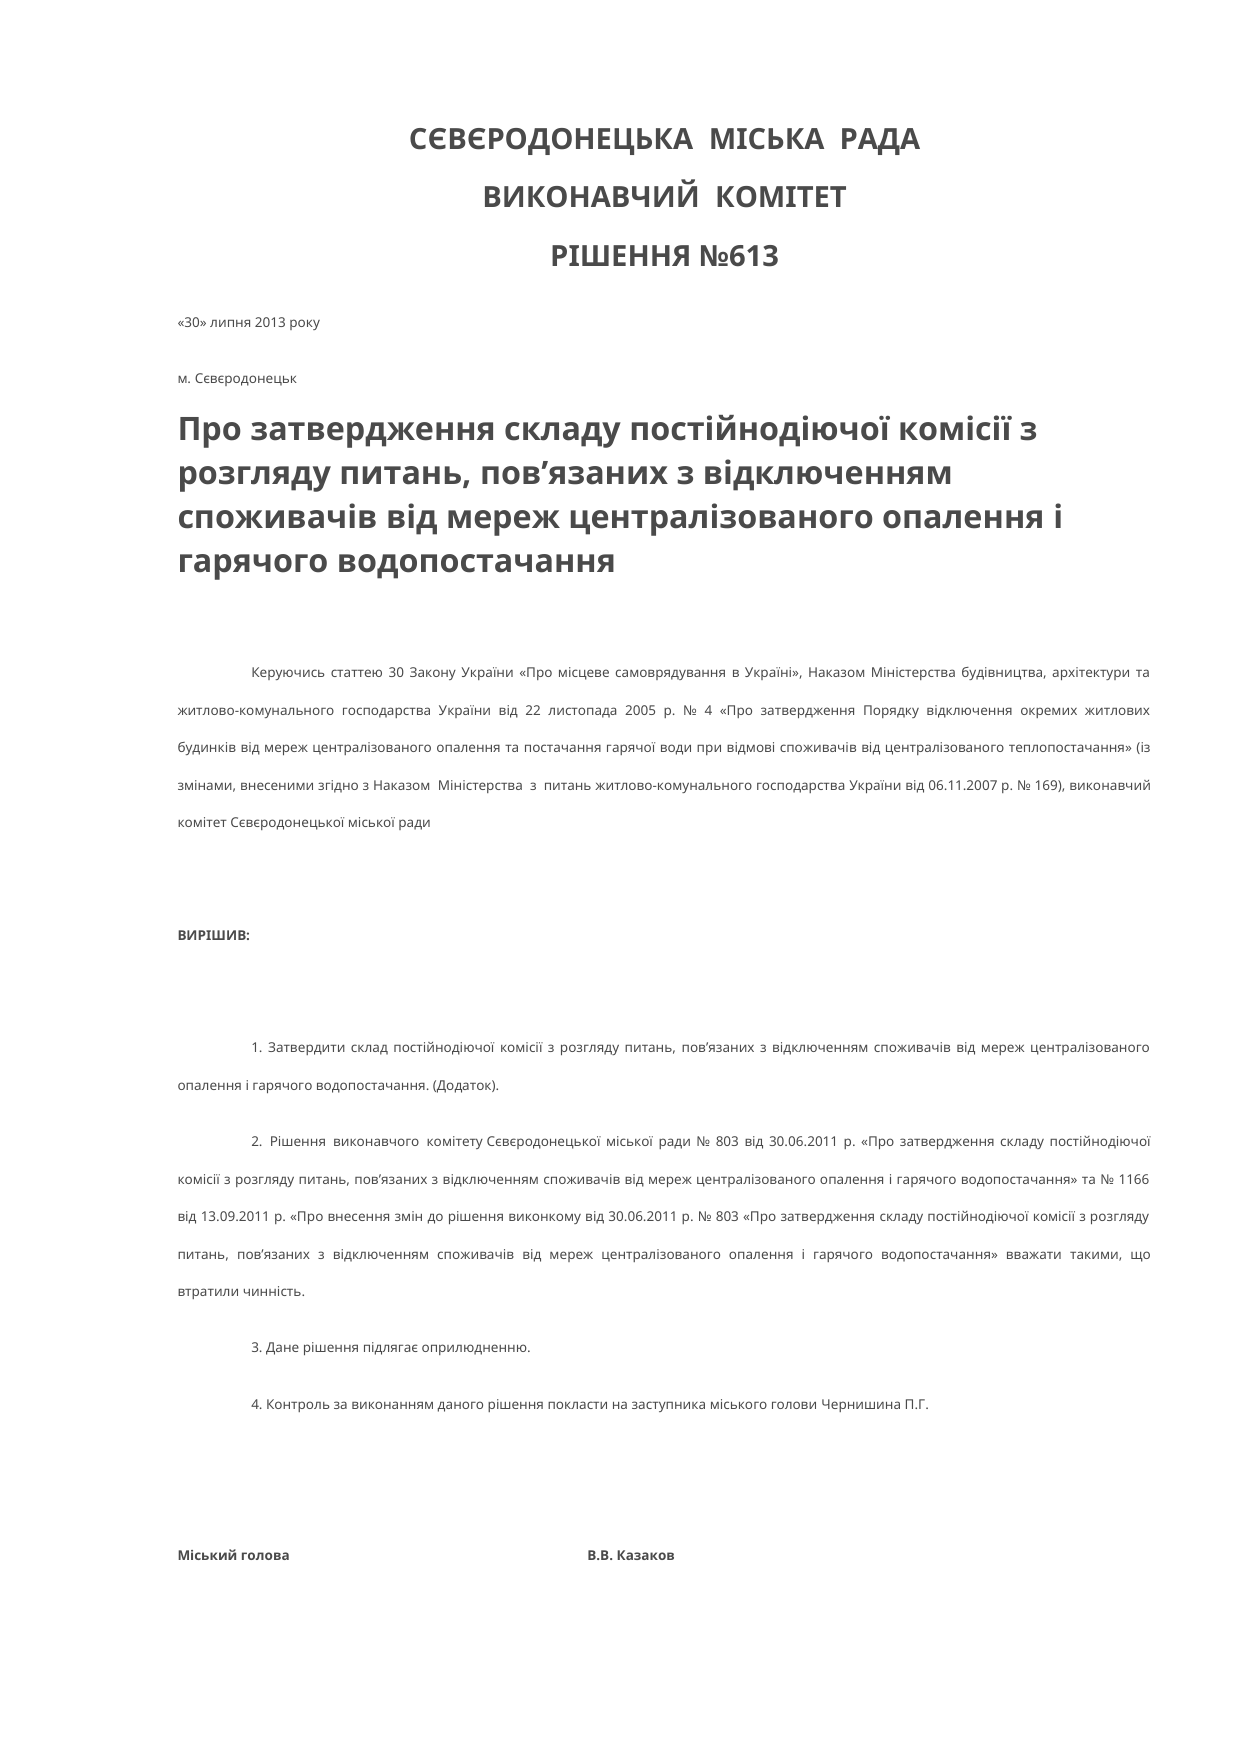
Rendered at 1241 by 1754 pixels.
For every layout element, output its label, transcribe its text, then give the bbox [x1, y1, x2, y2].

text 3. Дане рішення підлягає оприлюдненню. [177, 1319, 1152, 1357]
text Про затвердження складу постійнодіючої комісії з розгляду питань, пов’язаних з відключенням споживачів від мереж централізованого опалення і гарячого водопостачання [177, 406, 1152, 582]
text м. Сєвєродонецьк [177, 350, 1152, 387]
text СЄВЄРОДОНЕЦЬКА МІСЬКА РАДА [177, 118, 1152, 158]
text ВИРІШИВ: [177, 907, 1152, 944]
text «30» липня 2013 року [177, 293, 1152, 331]
text Міський голова В.В. Казаков [177, 1544, 1189, 1564]
text Керуючись статтею 30 Закону України «Про місцеве самоврядування в Україні», Наказом Міністерства будівництва, архітектури та житлово-комунального господарства України від 22 листопада 2005 р. № 4 «Про затвердження Порядку відключення окремих житлових будинків від мереж централізованого опалення та постачання гарячої води при відмові споживачів від централізованого теплопостачання» (із змінами, внесеними згідно з Наказом Міністерства з питань житлово-комунального господарства України від 06.11.2007 р. № 169), виконавчий комітет Сєвєродонецької міської ради [177, 644, 1152, 832]
text РІШЕННЯ №613 [177, 235, 1152, 275]
text 4. Контроль за виконанням даного рішення покласти на заступника міського голови Чернишина П.Г. [177, 1376, 1152, 1413]
text 2. Рішення виконавчого комітету Сєвєродонецької міської ради № 803 від 30.06.2011 р. «Про затвердження складу постійнодіючої комісії з розгляду питань, пов’язаних з відключенням споживачів від мереж централізованого опалення і гарячого водопостачання» та № 1166 від 13.09.2011 р. «Про внесення змін до рішення виконкому від 30.06.2011 р. № 803 «Про затвердження складу постійнодіючої комісії з розгляду питань, пов’язаних з відключенням споживачів від мереж централізованого опалення і гарячого водопостачання» вважати такими, що втратили чинність. [177, 1113, 1152, 1301]
text 1. Затвердити склад постійнодіючої комісії з розгляду питань, пов’язаних з відключенням споживачів від мереж централізованого опалення і гарячого водопостачання. (Додаток). [177, 1019, 1152, 1094]
text ВИКОНАВЧИЙ КОМІТЕТ [177, 177, 1152, 216]
